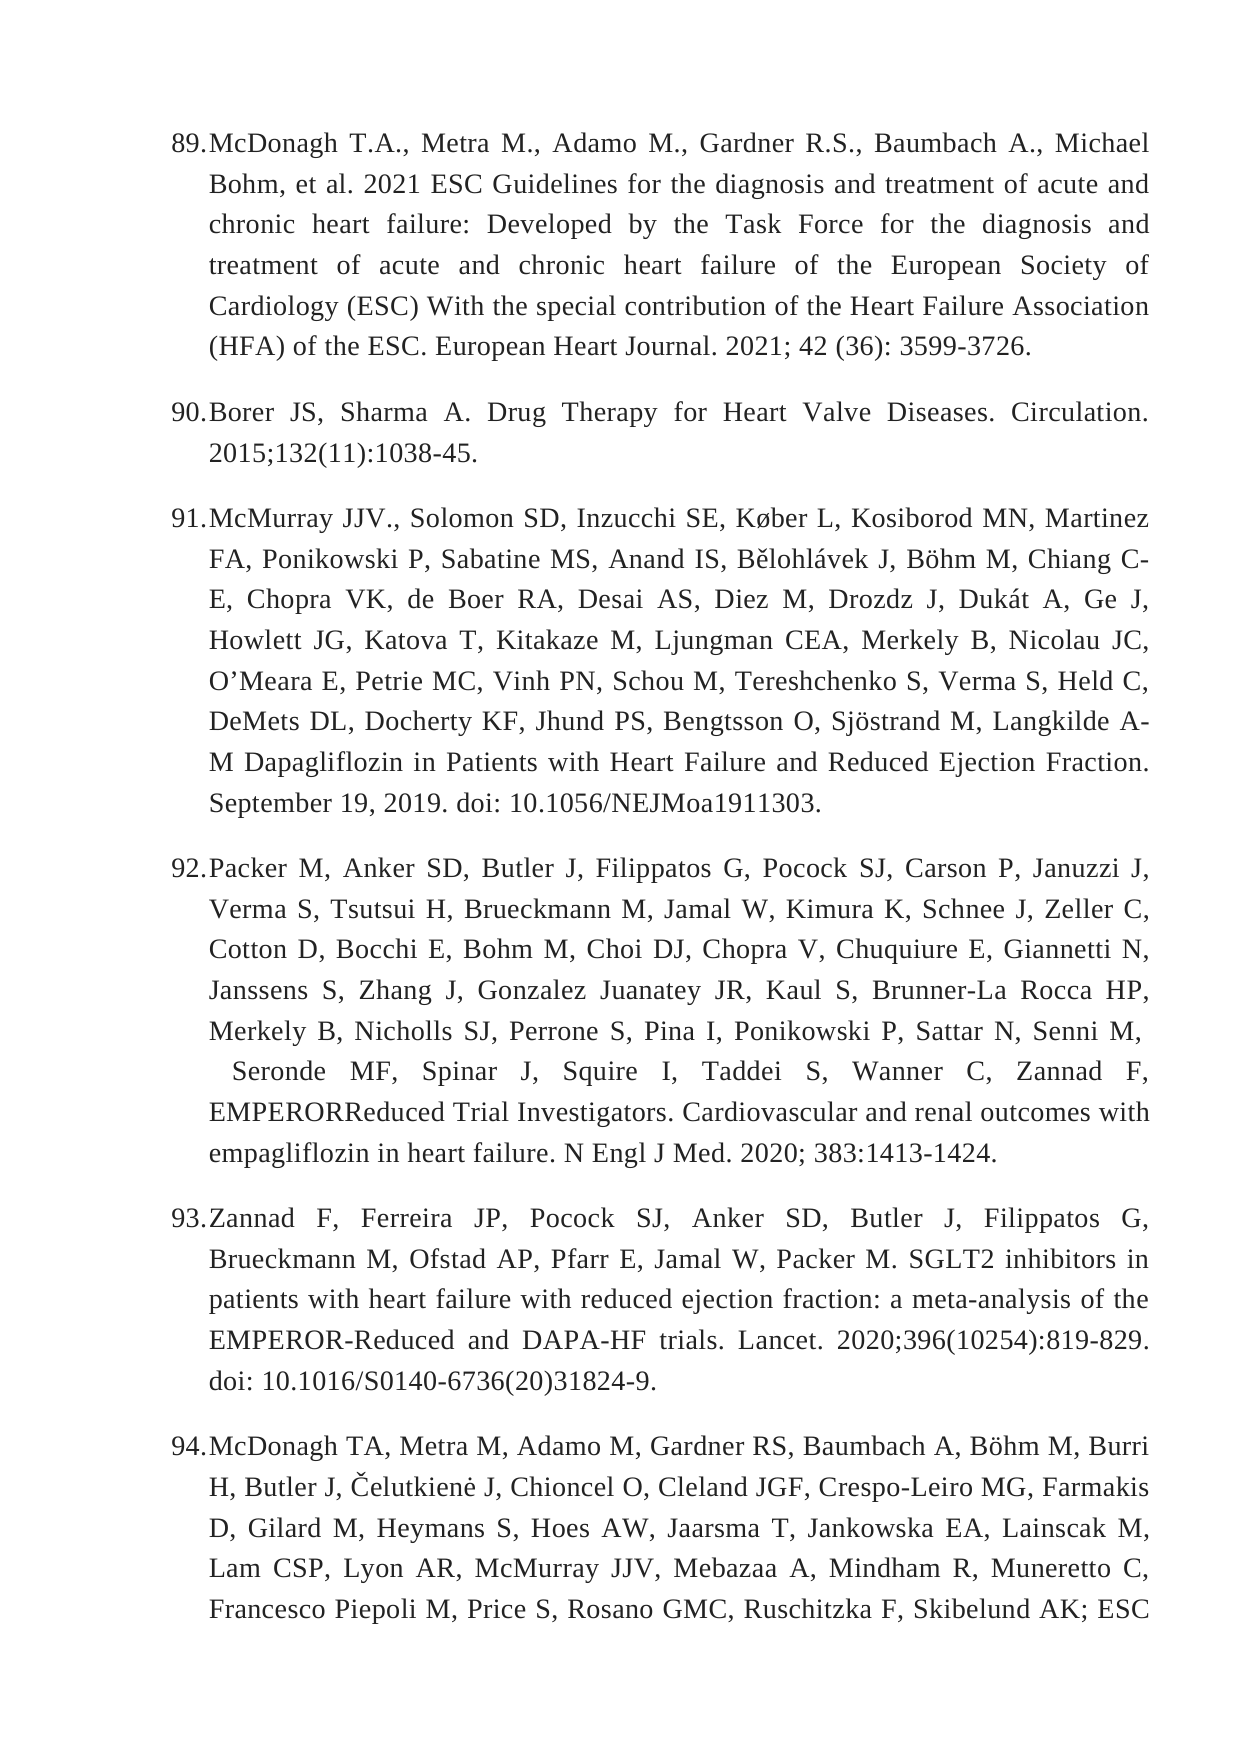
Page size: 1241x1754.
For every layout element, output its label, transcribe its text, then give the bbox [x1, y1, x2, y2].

list Zannad F, Ferreira JP, Pocock SJ, Anker SD, Butler J, Filippatos G, Brueckmann M, Ofstad AP, Pfarr E, Jamal W, Packer M. SGLT2 inhibitors in patients with heart failure with reduced ejection fraction: a meta-analysis of the EMPEROR-Reduced and DAPA-HF trials. Lancet. 2020;396(10254):819-829. doi: 10.1016/S0140-6736(20)31824-9. [171, 1193, 1152, 1396]
list McDonagh T.A., Metra M., Adamo M., Gardner R.S., Baumbach A., Michael Bohm, et al. 2021 ESC Guidelines for the diagnosis and treatment of acute and chronic heart failure: Developed by the Task Force for the diagnosis and treatment of acute and chronic heart failure of the European Society of Cardiology (ESC) With the special contribution of the Heart Failure Association (HFA) of the ESC. European Heart Journal. 2021; 42 (36): 3599-3726. [171, 118, 1152, 362]
list McMurray JJV., Solomon SD, Inzucchi SE, Køber L, Kosiborod MN, Martinez FA, Ponikowski P, Sabatine MS, Anand IS, Bělohlávek J, Böhm M, Chiang C-E, Chopra VK, de Boer RA, Desai AS, Diez M, Drozdz J, Dukát A, Ge J, Howlett JG, Katova T, Kitakaze M, Ljungman CEA, Merkely B, Nicolau JC, O’Meara E, Petrie MC, Vinh PN, Schou M, Tereshchenko S, Verma S, Held C, DeMets DL, Docherty KF, Jhund PS, Bengtsson O, Sjöstrand M, Langkilde A-M Dapagliflozin in Patients with Heart Failure and Reduced Ejection Fraction. September 19, 2019. doi: 10.1056/NEJMoa1911303. [171, 493, 1152, 818]
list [171, 1421, 1152, 1624]
list Packer M, Anker SD, Butler J, Filippatos G, Pocock SJ, Carson P, Januzzi J, Verma S, Tsutsui H, Brueckmann M, Jamal W, Kimura K, Schnee J, Zeller C, Cotton D, Bocchi E, Bohm M, Choi DJ, Chopra V, Chuquiure E, Giannetti N, Janssens S, Zhang J, Gonzalez Juanatey JR, Kaul S, Brunner-La Rocca HP, Merkely B, Nicholls SJ, Perrone S, Pina I, Ponikowski P, Sattar N, Senni M, Seronde MF, Spinar J, Squire I, Taddei S, Wanner C, Zannad F, EMPERORReduced Trial Investigators. Cardiovascular and renal outcomes with empagliflozin in heart failure. N Engl J Med. 2020; 383:1413-1424. [171, 843, 1152, 1168]
list Borer JS, Sharma A. Drug Therapy for Heart Valve Diseases. Circulation. 2015;132(11):1038-45. [171, 387, 1152, 468]
